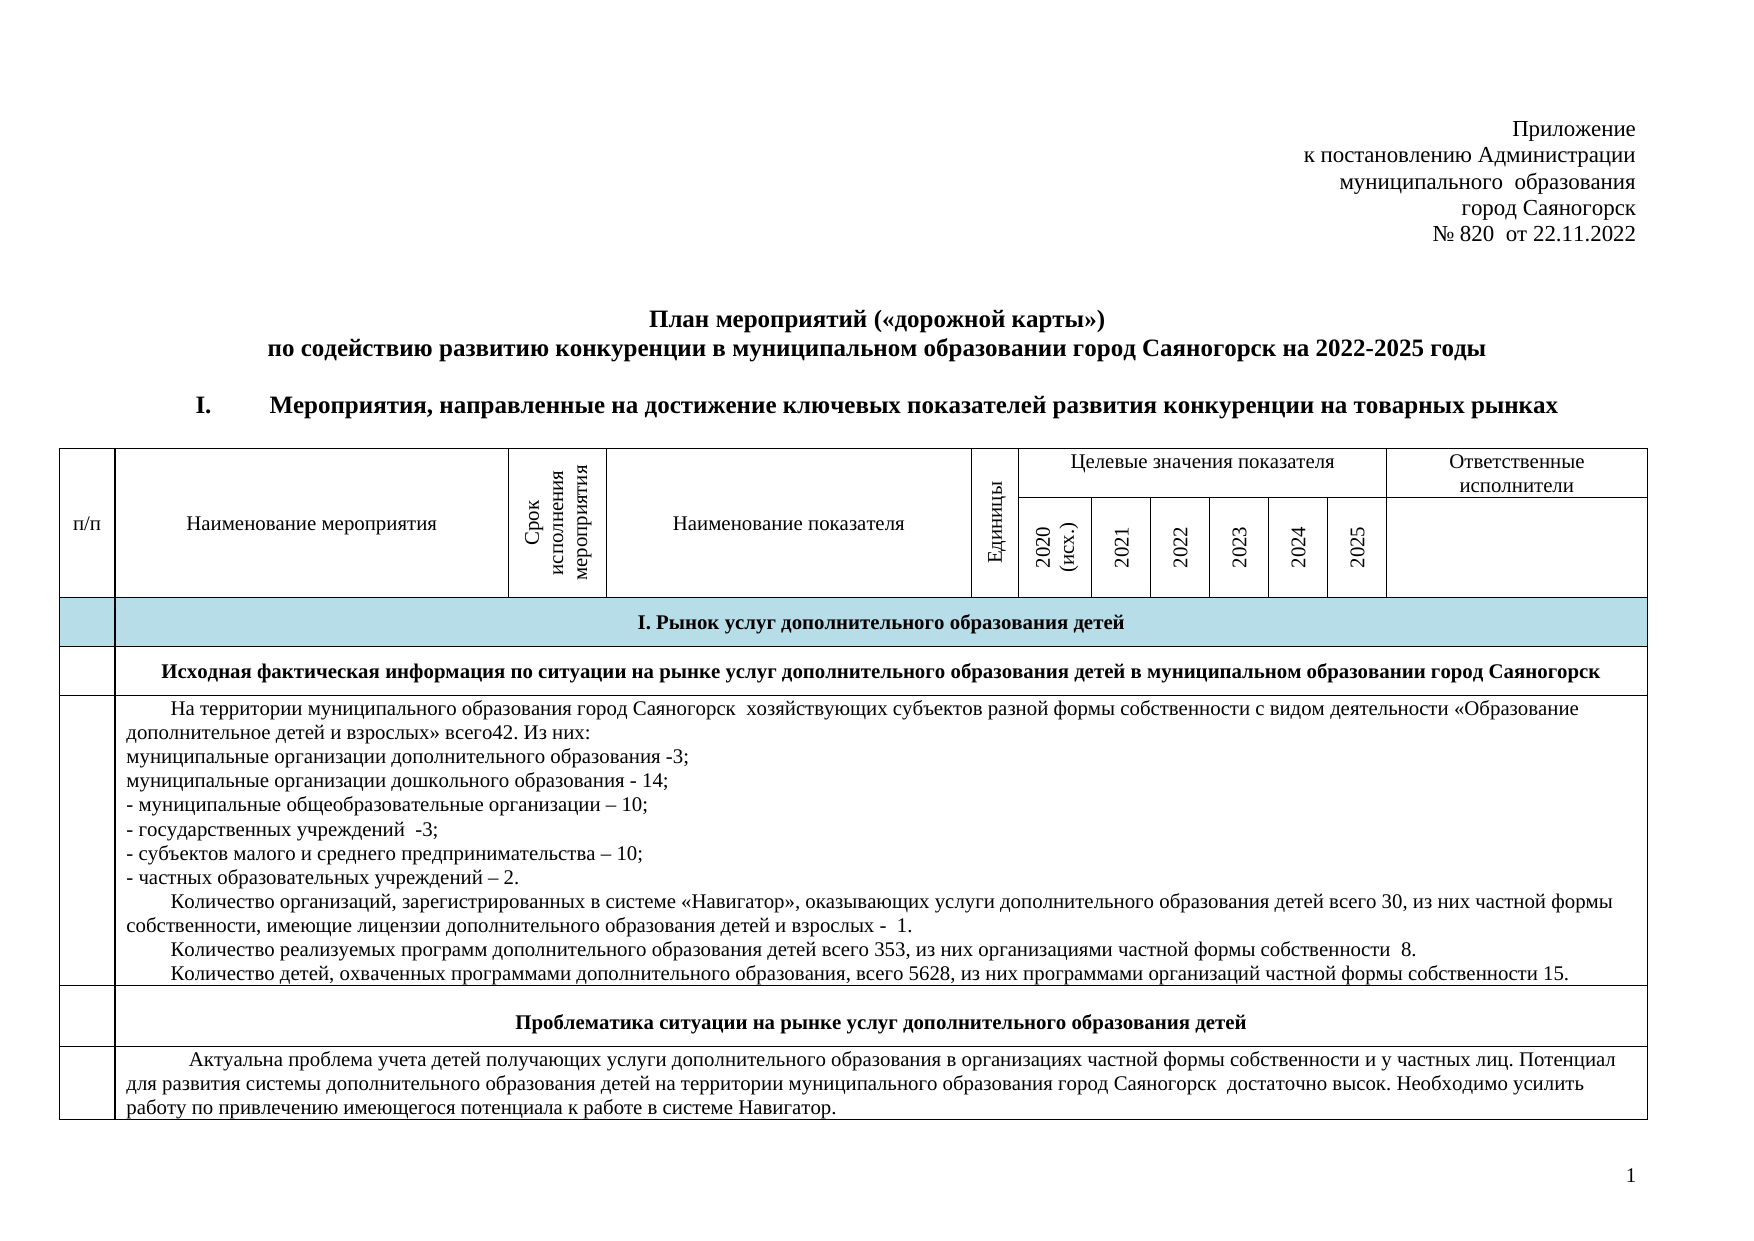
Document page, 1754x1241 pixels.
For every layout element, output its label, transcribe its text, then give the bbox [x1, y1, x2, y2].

text Приложение [118, 115, 1636, 141]
table_cell 2025 [1328, 498, 1386, 597]
table_header Целевые значения показателя [1019, 449, 1386, 497]
table_cell 2022 [1151, 498, 1209, 597]
table_header Наименование показателя [607, 449, 971, 597]
table_cell [60, 1047, 114, 1119]
table_cell [1387, 498, 1647, 597]
table_cell 2020 (исх.) [1019, 498, 1091, 597]
table_header Срок исполнения мероприятия [509, 449, 606, 597]
table_cell На территории муниципального образования город Саяногорск хозяйствующих субъектов разной формы собственности с видом деятельности «Образование дополнительное детей и взрослых» всего42. Из них: муниципальные организации дополнительного образования -3; муниципальные организации дошкольного образования - 14; - муниципальные общеобразовательные организации – 10; - государственных учреждений -3; - субъектов малого и среднего предпринимательства – 10; - частных образовательных учреждений – 2. Количество организаций, зарегистрированных в системе «Навигатор», оказывающих услуги дополнительного образования детей всего 30, из них частной формы собственности, имеющие лицензии дополнительного образования детей и взрослых - 1. Количество реализуемых программ дополнительного образования детей всего 353, из них организациями частной формы собственности 8. Количество детей, охваченных программами дополнительного образования, всего 5628, из них программами организаций частной формы собственности 15. [116, 696, 1647, 985]
table_cell [60, 986, 114, 1046]
table_cell 2023 [1210, 498, 1268, 597]
text город Саяногорск № 820 от 22.11.2022 [118, 194, 1636, 247]
text к постановлению Администрации [118, 141, 1636, 168]
table_cell Актуальна проблема учета детей получающих услуги дополнительного образования в организациях частной формы собственности и у частных лиц. Потенциал для развития системы дополнительного образования детей на территории муниципального образования город Саяногорск достаточно высок. Необходимо усилить работу по привлечению имеющегося потенциала к работе в системе Навигатор. [116, 1047, 1647, 1119]
table_cell [60, 598, 114, 646]
table_cell Исходная фактическая информация по ситуации на рынке услуг дополнительного образования детей в муниципальном образовании город Саяногорск [116, 647, 1647, 695]
table_cell 2021 [1092, 498, 1150, 597]
table_cell [60, 696, 114, 985]
list Мероприятия, направленные на достижение ключевых показателей развития конкуренции на товарных рынках [118, 391, 1636, 419]
text муниципального образования [118, 168, 1636, 194]
table_header Единицы измерения [972, 449, 1018, 597]
text План мероприятий («дорожной карты») [118, 304, 1636, 333]
text по содействию развитию конкуренции в муниципальном образовании город Саяногорск на 2022-2025 годы [118, 333, 1636, 362]
table_cell Проблематика ситуации на рынке услуг дополнительного образования детей [116, 986, 1647, 1046]
table_cell I. Рынок услуг дополнительного образования детей [116, 598, 1647, 646]
table_cell 2024 [1269, 498, 1327, 597]
table_cell [60, 647, 114, 695]
table_header Наименование мероприятия [116, 449, 508, 597]
table_header п/п [60, 449, 114, 597]
table_header Ответственные исполнители [1387, 449, 1647, 497]
